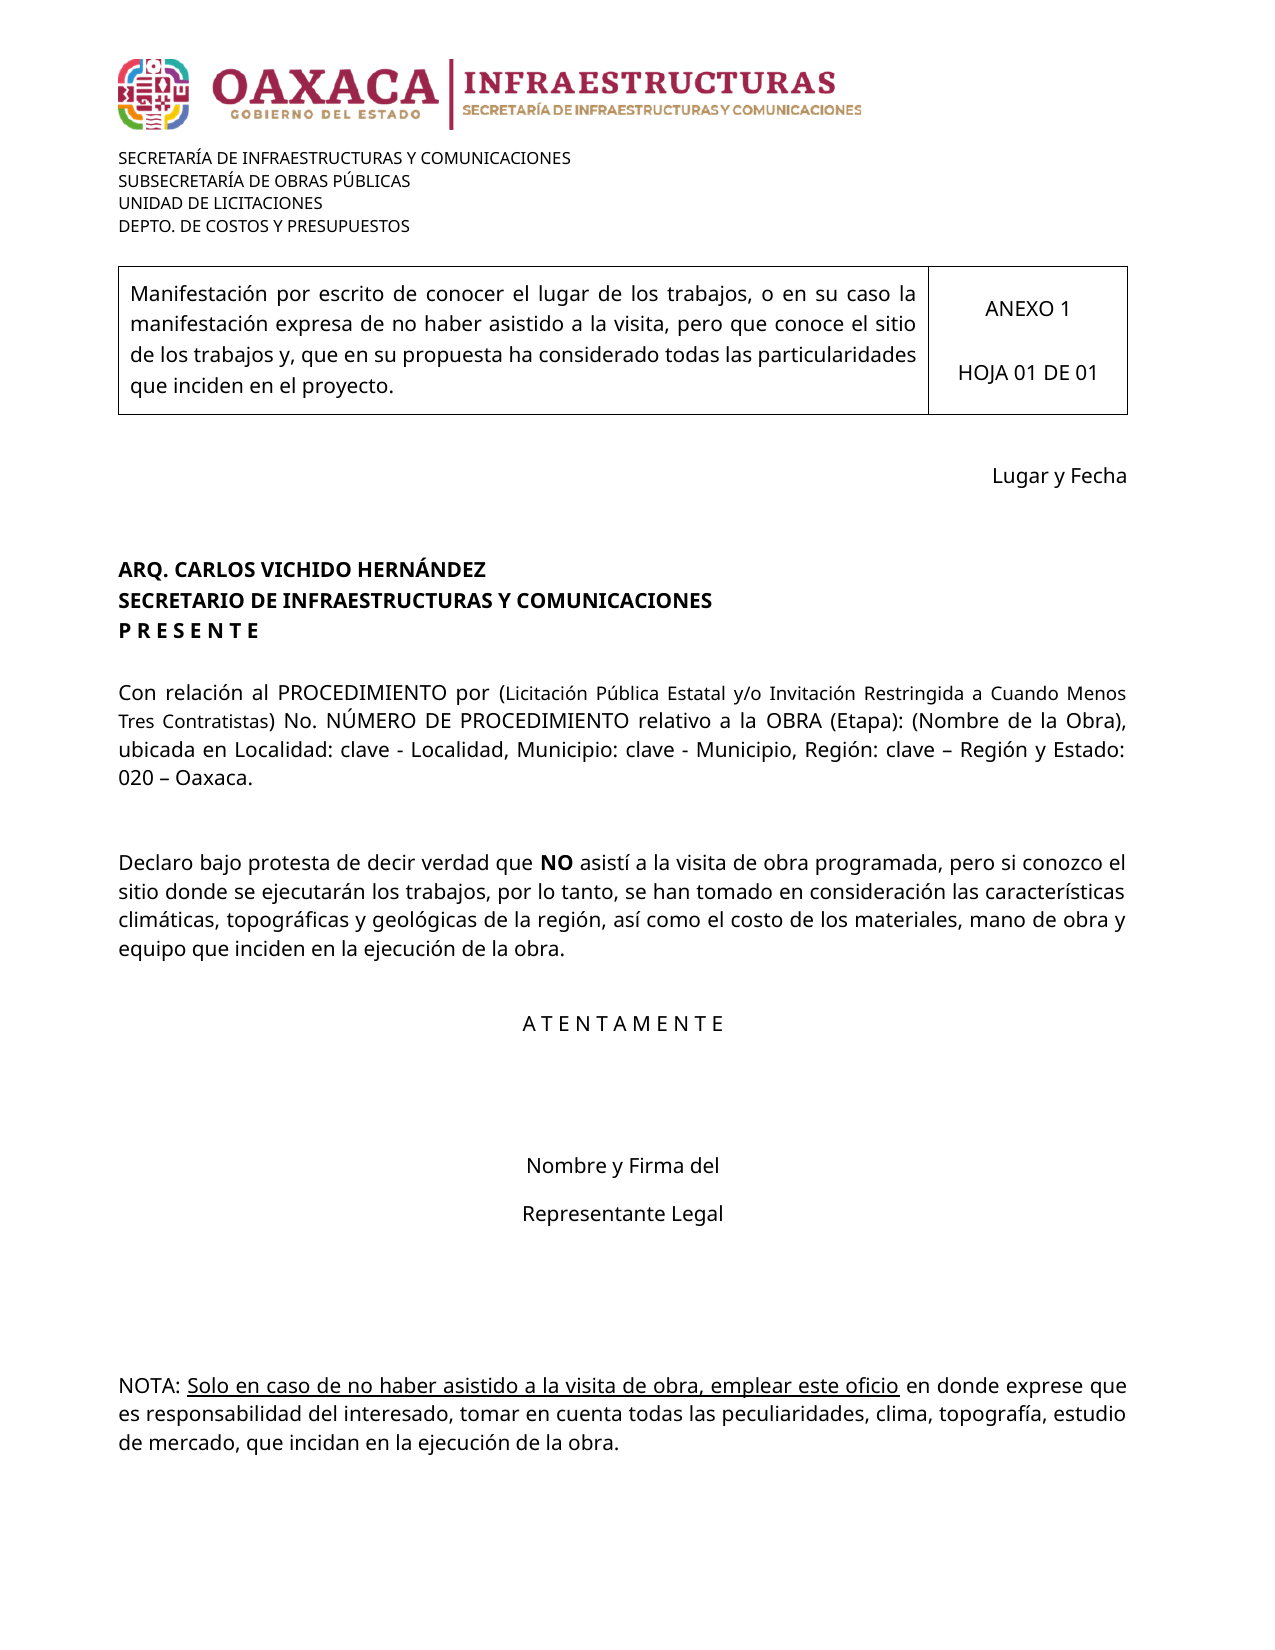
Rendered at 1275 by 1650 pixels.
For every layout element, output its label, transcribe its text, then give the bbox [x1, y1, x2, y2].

text Lugar y Fecha [118, 461, 1127, 489]
text P R E S E N T E [118, 617, 1127, 645]
text Representante Legal [118, 1199, 1127, 1227]
text ARQ. CARLOS VICHIDO HERNÁNDEZ [118, 555, 1127, 584]
text Nombre y Firma del [118, 1151, 1127, 1180]
text SECRETARIO DE INFRAESTRUCTURAS Y COMUNICACIONES [118, 586, 1127, 614]
picture [118, 59, 862, 130]
table_header ANEXO 1 HOJA 01 DE 01 [929, 267, 1127, 413]
text NOTA: Solo en caso de no haber asistido a la visita de obra, emplear este oficio en donde exprese que es responsabilidad del interesado, tomar en cuenta todas las peculiaridades, clima, topografía, estudio de mercado, que incidan en la ejecución de la obra. [118, 1371, 1127, 1456]
table_header Manifestación por escrito de conocer el lugar de los trabajos, o en su caso la manifestación expresa de no haber asistido a la visita, pero que conoce el sitio de los trabajos y, que en su propuesta ha considerado todas las particularidades que inciden en el proyecto. [119, 267, 928, 413]
text A T E N T A M E N T E [118, 1009, 1127, 1038]
text Declaro bajo protesta de decir verdad que NO asistí a la visita de obra programada, pero si conozco el sitio donde se ejecutarán los trabajos, por lo tanto, se han tomado en consideración las características climáticas, topográficas y geológicas de la región, así como el costo de los materiales, mano de obra y equipo que inciden en la ejecución de la obra. [118, 848, 1127, 962]
text Con relación al PROCEDIMIENTO por (Licitación Pública Estatal y/o Invitación Restringida a Cuando Menos Tres Contratistas) No. NÚMERO DE PROCEDIMIENTO relativo a la OBRA (Etapa): (Nombre de la Obra), ubicada en Localidad: clave - Localidad, Municipio: clave - Municipio, Región: clave – Región y Estado: 020 – Oaxaca. [118, 678, 1127, 792]
